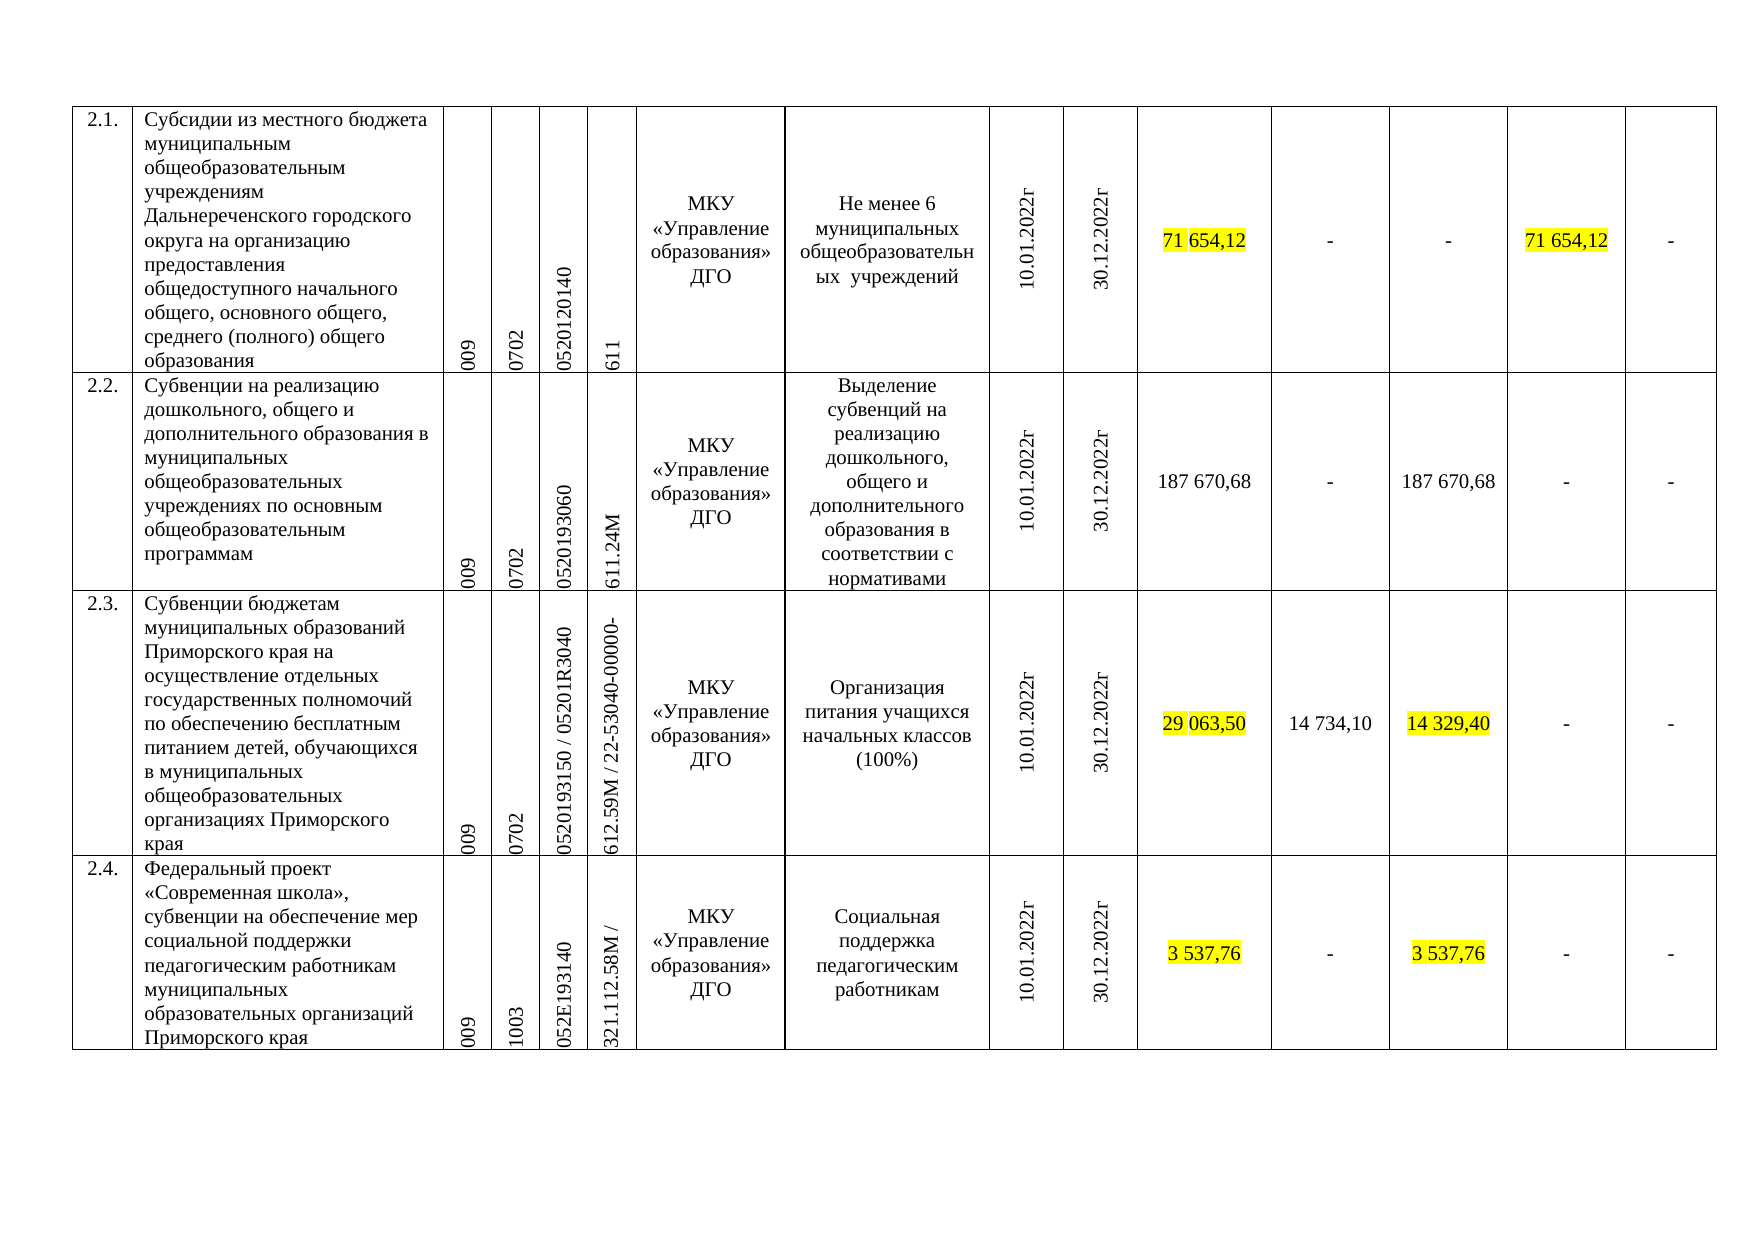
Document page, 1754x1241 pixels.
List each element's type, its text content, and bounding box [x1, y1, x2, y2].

table_cell 0520120140 [540, 107, 587, 372]
table_cell - [1626, 373, 1716, 589]
table_cell 0702 [492, 373, 539, 589]
table_cell 612.59М / 22-53040-00000-00000 [588, 591, 636, 855]
table_cell 2.2. [73, 373, 132, 589]
table_cell Федеральный проект «Современная школа», субвенции на обеспечение мер социальной поддержки педагогическим работникам муниципальных образовательных организаций Приморского края [133, 856, 443, 1049]
table_cell МКУ «Управление образования» ДГО [637, 107, 784, 372]
table_cell 30.12.2022г [1064, 856, 1137, 1049]
table_cell Субсидии из местного бюджета муниципальным общеобразовательным учреждениям Дальнереченского городского округа на организацию предоставления общедоступного начального общего, основного общего, среднего (полного) общего образования [133, 107, 443, 372]
table_cell 611.24М [588, 373, 636, 589]
table_cell 0702 [492, 591, 539, 855]
table_cell - [1508, 373, 1625, 589]
table_cell - [1390, 107, 1507, 372]
table_cell 3 537,76 [1138, 856, 1271, 1049]
table_cell - [1626, 107, 1716, 372]
table_cell Субвенции бюджетам муниципальных образований Приморского края на осуществление отдельных государственных полномочий по обеспечению бесплатным питанием детей, обучающихся в муниципальных общеобразовательных организациях Приморского края [133, 591, 443, 855]
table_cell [637, 856, 784, 1049]
table_cell МКУ «Управление образования» ДГО [637, 373, 784, 589]
table_cell МКУ «Управление образования» ДГО [637, 591, 784, 855]
table_cell 30.12.2022г [1064, 373, 1137, 589]
table_cell 0520193060 [540, 373, 587, 589]
table_cell - [1272, 856, 1389, 1049]
table_cell 009 [444, 591, 491, 855]
table_cell 10.01.2022г [990, 856, 1063, 1049]
table_cell 321.112.58М / 112.58М [588, 856, 636, 1049]
table_cell 0702 [492, 107, 539, 372]
table_cell 71 654,12 [1138, 107, 1271, 372]
table_cell 611 [588, 107, 636, 372]
table_cell 14 734,10 [1272, 591, 1389, 855]
table_cell 10.01.2022г [990, 591, 1063, 855]
table_cell Организация питания учащихся начальных классов (100%) [786, 591, 989, 855]
table_cell 3 537,76 [1390, 856, 1507, 1049]
table_cell 14 329,40 [1390, 591, 1507, 855]
table_cell 187 670,68 [1390, 373, 1507, 589]
table_cell - [1626, 856, 1716, 1049]
table_cell Субвенции на реализацию дошкольного, общего и дополнительного образования в муниципальных общеобразовательных учреждениях по основным общеобразовательным программам [133, 373, 443, 589]
table_cell - [1508, 591, 1625, 855]
table_cell - [1626, 591, 1716, 855]
table_cell 2.3. [73, 591, 132, 855]
table_cell 187 670,68 [1138, 373, 1271, 589]
table_cell 009 [444, 856, 491, 1049]
table_cell 30.12.2022г [1064, 107, 1137, 372]
table_cell 2.4. [73, 856, 132, 1049]
table_cell - [1272, 107, 1389, 372]
table_cell 10.01.2022г [990, 107, 1063, 372]
table_cell 009 [444, 107, 491, 372]
table_cell 71 654,12 [1508, 107, 1625, 372]
table_cell - [1272, 373, 1389, 589]
table_cell - [1508, 856, 1625, 1049]
table_cell 0520193150 / 05201R3040 [540, 591, 587, 855]
table_cell Выделение субвенций на реализацию дошкольного, общего и дополнительного образования в соответствии с нормативами [786, 373, 989, 589]
table_cell 1003 [492, 856, 539, 1049]
table_cell 29 063,50 [1138, 591, 1271, 855]
table_cell 2.1. [73, 107, 132, 372]
table_cell 052Е193140 [540, 856, 587, 1049]
table_cell 009 [444, 373, 491, 589]
table_cell 30.12.2022г [1064, 591, 1137, 855]
table_cell Не менее 6 муниципальных общеобразовательных учреждений [786, 107, 989, 372]
table_cell 10.01.2022г [990, 373, 1063, 589]
table_cell Социальная поддержка педагогическим работникам [786, 856, 989, 1049]
